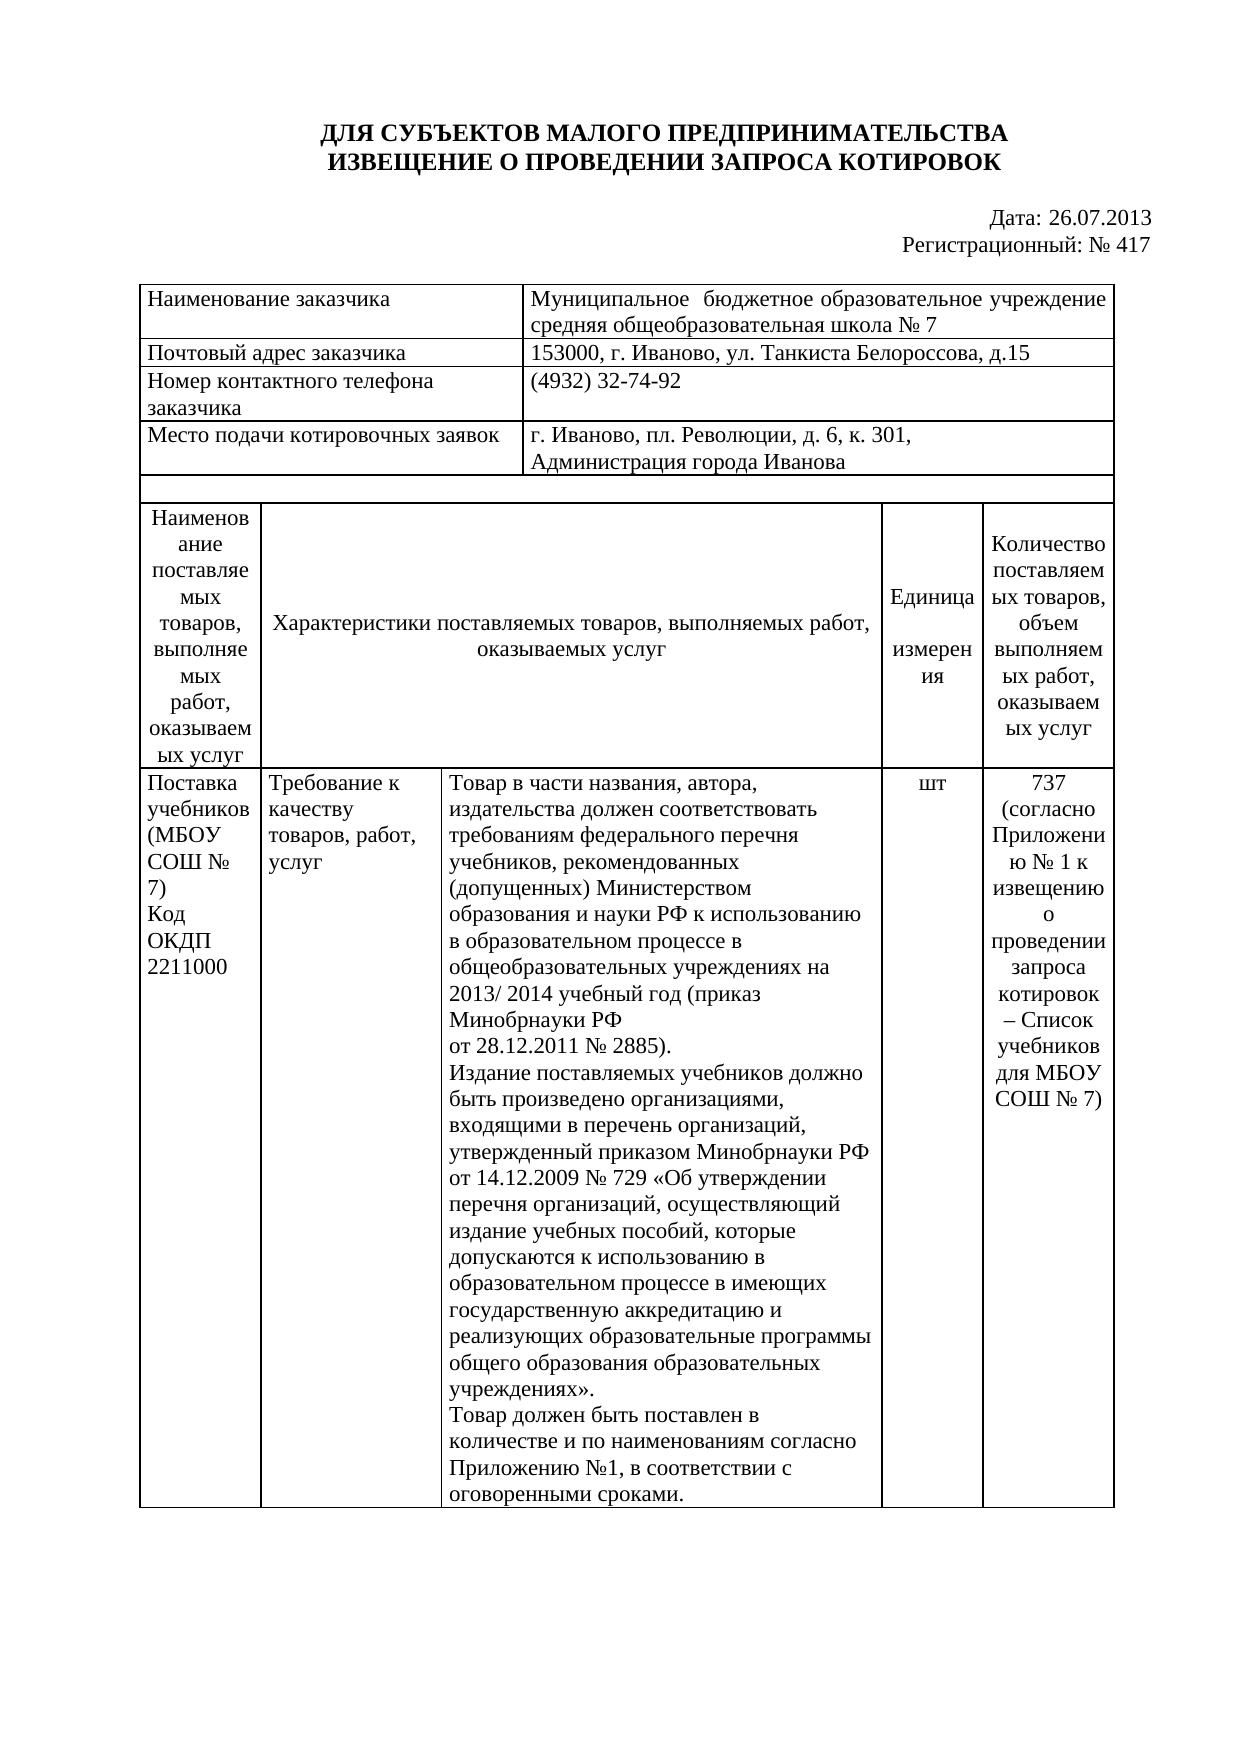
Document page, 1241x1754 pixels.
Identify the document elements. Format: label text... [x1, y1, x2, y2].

text ИЗВЕЩЕНИЕ О ПРОВЕДЕНИИ ЗАПРОСА КОТИРОВОК [177, 147, 1152, 176]
text Регистрационный: № 417 [177, 231, 1152, 257]
text Дата: 26.07.2013 [177, 204, 1152, 231]
table_cell Наименование поставляемых товаров, выполняемых работ, оказываемых услуг [141, 504, 260, 767]
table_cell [984, 769, 1113, 1507]
table_header Муниципальное бюджетное образовательное учреждение средняя общеобразовательная школа № 7 [524, 285, 1113, 338]
table_cell Номер контактного телефона заказчика [141, 367, 522, 420]
table_cell Товар в части названия, автора, издательства должен соответствовать требованиям федерального перечня учебников, рекомендованных (допущенных) Министерством образования и науки РФ к использованию в образовательном процессе в общеобразовательных учреждениях на 2013/ 2014 учебный год (приказ Минобрнауки РФ от 28.12.2011 № 2885). Издание поставляемых учебников должно быть произведено организациями, входящими в перечень организаций, утвержденный приказом Минобрнауки РФ от 14.12.2009 № 729 «Об утверждении перечня организаций, осуществляющий издание учебных пособий, которые допускаются к использованию в образовательном процессе в имеющих государственную аккредитацию и реализующих образовательные программы общего образования образовательных учреждениях». Товар должен быть поставлен в количестве и по наименованиям согласно Приложению №1, в соответствии с оговоренными сроками. [442, 769, 881, 1507]
table_cell Место подачи котировочных заявок [141, 422, 522, 474]
table_cell г. Иваново, пл. Революции, д. 6, к. 301, Администрация города Иванова [524, 422, 1113, 474]
table_cell (4932) 32-74-92 [524, 367, 1113, 420]
table_cell Характеристики поставляемых товаров, выполняемых работ, оказываемых услуг [262, 504, 881, 767]
table_cell [141, 476, 1113, 502]
table_cell Единица измерения [883, 504, 982, 767]
text ДЛЯ СУБЪЕКТОВ МАЛОГО ПРЕДПРИНИМАТЕЛЬСТВА [177, 118, 1152, 147]
table_cell Требование к качеству товаров, работ, услуг [262, 769, 441, 1507]
table_cell Количество поставляемых товаров, объем выполняемых работ, оказываемых услуг [984, 504, 1113, 767]
table_header Наименование заказчика [141, 285, 522, 338]
table_cell шт [883, 769, 982, 1507]
table_cell 153000, г. Иваново, ул. Танкиста Белороссова, д.15 [524, 339, 1113, 366]
table_cell Почтовый адрес заказчика [141, 339, 522, 366]
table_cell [141, 769, 260, 1507]
